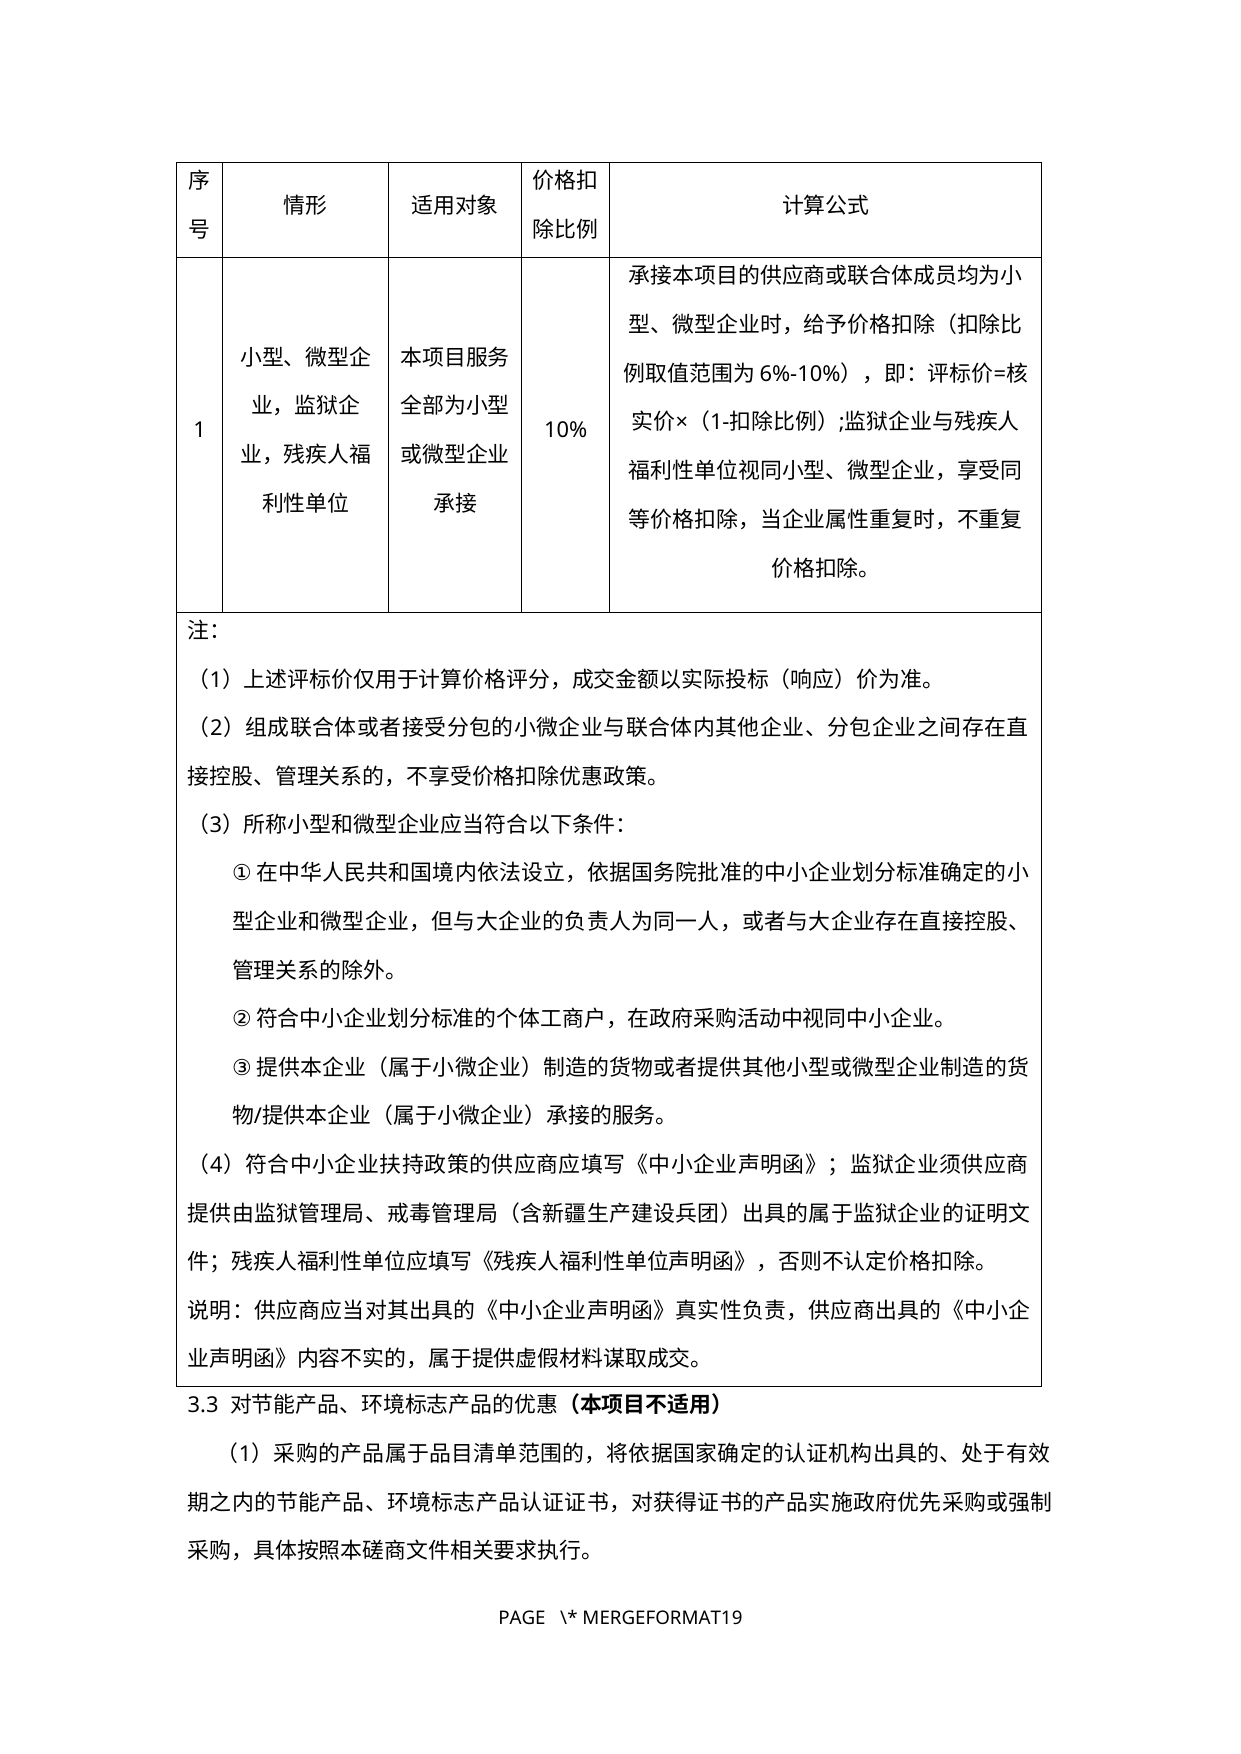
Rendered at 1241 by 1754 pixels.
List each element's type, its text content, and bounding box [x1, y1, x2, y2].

table_header 情形 [223, 163, 388, 257]
table_cell 小型、微型企业，监狱企业，残疾人福利性单位 [223, 258, 388, 612]
table_header 适用对象 [389, 163, 521, 257]
table_cell 注： （1）上述评标价仅用于计算价格评分，成交金额以实际投标（响应）价为准。 （2）组成联合体或者接受分包的小微企业与联合体内其他企业、分包企业之间存在直接控股、管理关系的，不享受价格扣除优惠政策。 （3）所称小型和微型企业应当符合以下条件： ①在中华人民共和国境内依法设立，依据国务院批准的中小企业划分标准确定的小型企业和微型企业，但与大企业的负责人为同一人，或者与大企业存在直接控股、管理关系的除外。 ②符合中小企业划分标准的个体工商户，在政府采购活动中视同中小企业。 ③提供本企业（属于小微企业）制造的货物或者提供其他小型或微型企业制造的货物/提供本企业（属于小微企业）承接的服务。 （4）符合中小企业扶持政策的供应商应填写《中小企业声明函》；监狱企业须供应商提供由监狱管理局、戒毒管理局（含新疆生产建设兵团）出具的属于监狱企业的证明文件；残疾人福利性单位应填写《残疾人福利性单位声明函》，否则不认定价格扣除。 说明：供应商应当对其出具的《中小企业声明函》真实性负责，供应商出具的《中小企业声明函》内容不实的，属于提供虚假材料谋取成交。 [177, 613, 1041, 1386]
table_cell 10% [522, 258, 609, 612]
text 3.3 对节能产品、环境标志产品的优惠（本项目不适用） [187, 1387, 1053, 1419]
table_cell 承接本项目的供应商或联合体成员均为小型、微型企业时，给予价格扣除（扣除比例取值范围为6%-10%），即：评标价=核实价×（1-扣除比例）;监狱企业与残疾人福利性单位视同小型、微型企业，享受同等价格扣除，当企业属性重复时，不重复价格扣除。 [610, 258, 1041, 612]
table_cell 1 [177, 258, 222, 612]
table_header 价格扣除比例 [522, 163, 609, 257]
text （1）采购的产品属于品目清单范围的，将依据国家确定的认证机构出具的、处于有效期之内的节能产品、环境标志产品认证证书，对获得证书的产品实施政府优先采购或强制采购，具体按照本磋商文件相关要求执行。 [187, 1435, 1053, 1565]
table_header 计算公式 [610, 163, 1041, 257]
table_header 序号 [177, 163, 222, 257]
table_cell 本项目服务全部为小型或微型企业承接 [389, 258, 521, 612]
